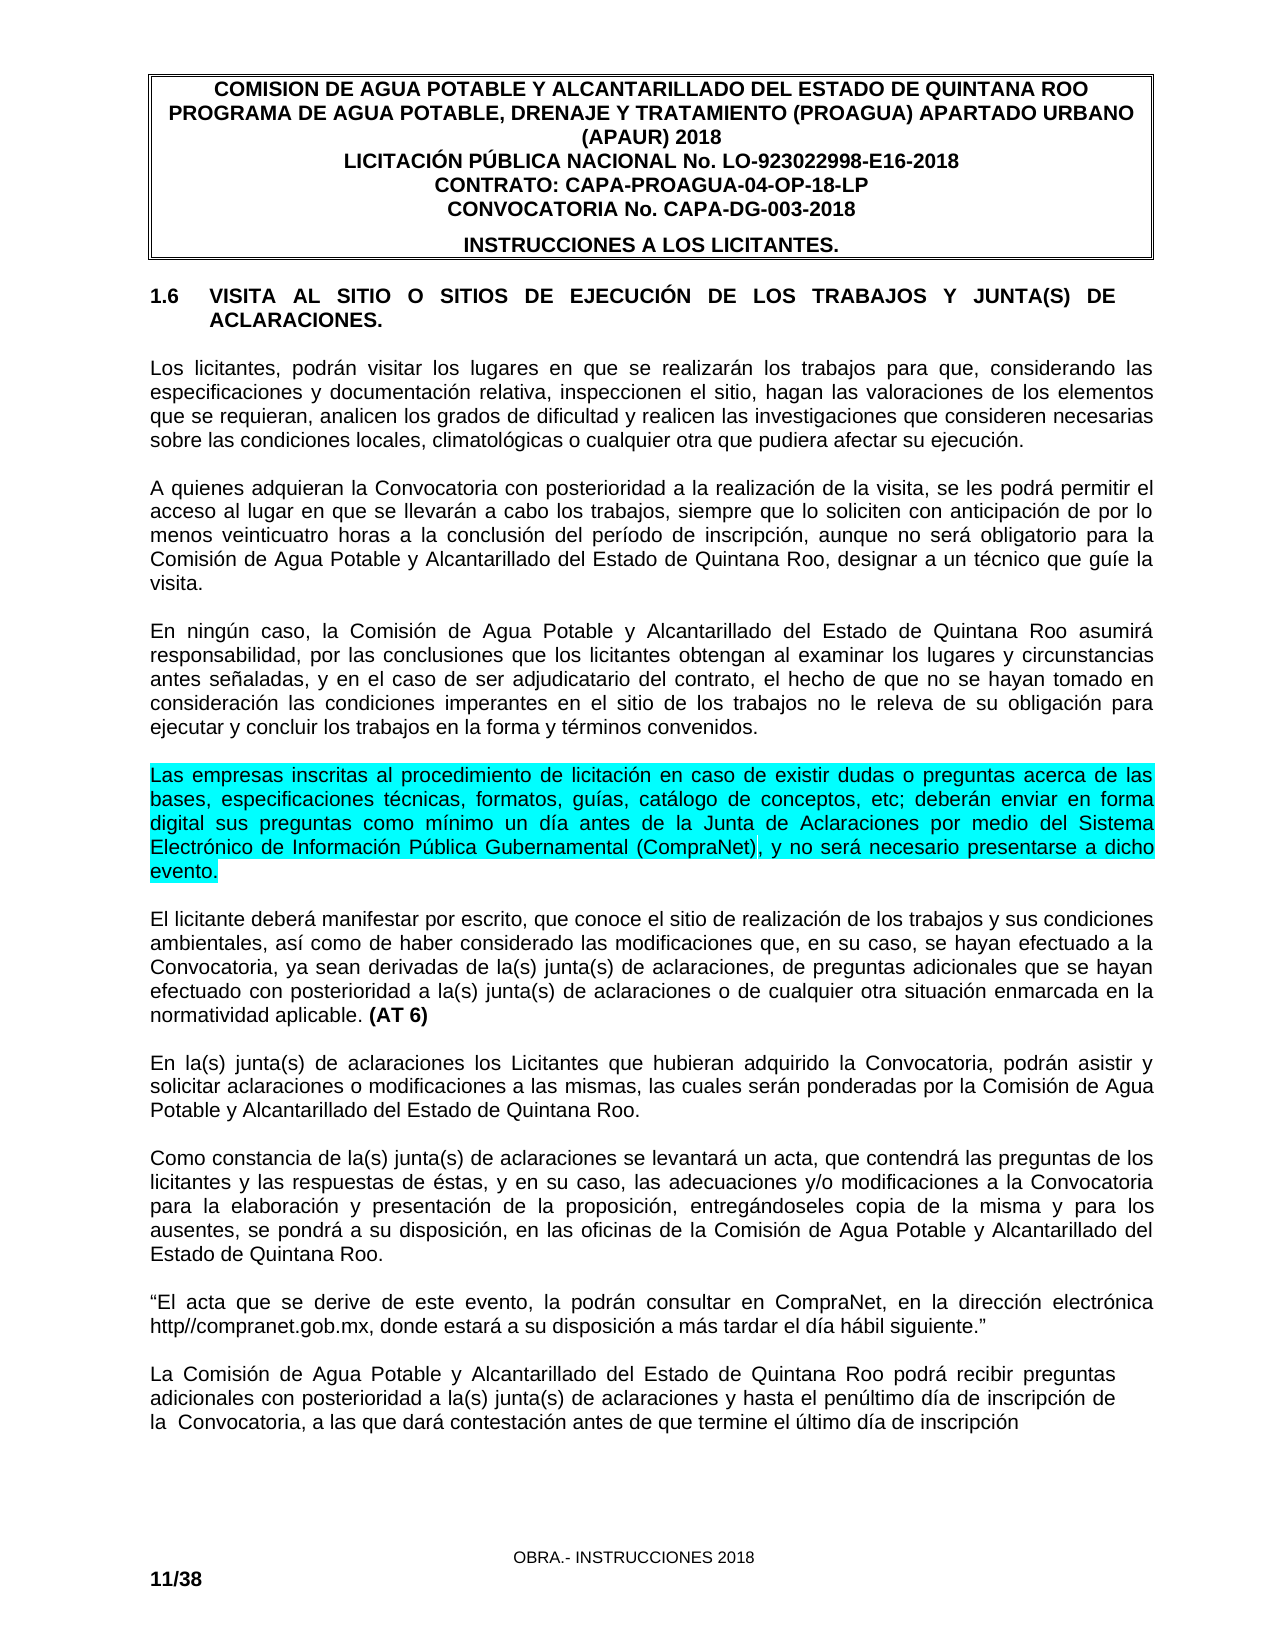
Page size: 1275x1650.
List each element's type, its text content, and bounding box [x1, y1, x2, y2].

text Los licitantes, podrán visitar los lugares en que se realizarán los trabajos para que, considerando las especificaciones y documentación relativa, inspeccionen el sitio, hagan las valoraciones de los elementos que se requieran, analicen los grados de dificultad y realicen las investigaciones que consideren necesarias sobre las condiciones locales, climatológicas o cualquier otra que pudiera afectar su ejecución. [150, 356, 1155, 451]
text En la(s) junta(s) de aclaraciones los Licitantes que hubieran adquirido la Convocatoria, podrán asistir y solicitar aclaraciones o modificaciones a las mismas, las cuales serán ponderadas por la Comisión de Agua Potable y Alcantarillado del Estado de Quintana Roo. [150, 1050, 1155, 1122]
text 1.6 VISITA AL SITIO O SITIOS DE EJECUCIÓN DE LOS TRABAJOS Y JUNTA(S) DE ACLARACIONES. [150, 284, 1118, 332]
text Como constancia de la(s) junta(s) de aclaraciones se levantará un acta, que contendrá las preguntas de los licitantes y las respuestas de éstas, y en su caso, las adecuaciones y/o modificaciones a la Convocatoria para la elaboración y presentación de la proposición, entregándoseles copia de la misma y para los ausentes, se pondrá a su disposición, en las oficinas de la Comisión de Agua Potable y Alcantarillado del Estado de Quintana Roo. [150, 1146, 1155, 1266]
text La Comisión de Agua Potable y Alcantarillado del Estado de Quintana Roo podrá recibir preguntas adicionales con posterioridad a la(s) junta(s) de aclaraciones y hasta el penúltimo día de inscripción de la Convocatoria, a las que dará contestación antes de que termine el último día de inscripción [150, 1362, 1118, 1434]
text En ningún caso, la Comisión de Agua Potable y Alcantarillado del Estado de Quintana Roo asumirá responsabilidad, por las conclusiones que los licitantes obtengan al examinar los lugares y circunstancias antes señaladas, y en el caso de ser adjudicatario del contrato, el hecho de que no se hayan tomado en consideración las condiciones imperantes en el sitio de los trabajos no le releva de su obligación para ejecutar y concluir los trabajos en la forma y términos convenidos. [150, 619, 1155, 739]
text “El acta que se derive de este evento, la podrán consultar en CompraNet, en la dirección electrónica http//compranet.gob.mx, donde estará a su disposición a más tardar el día hábil siguiente.” [150, 1290, 1155, 1338]
text El licitante deberá manifestar por escrito, que conoce el sitio de realización de los trabajos y sus condiciones ambientales, así como de haber considerado las modificaciones que, en su caso, se hayan efectuado a la Convocatoria, ya sean derivadas de la(s) junta(s) de aclaraciones, de preguntas adicionales que se hayan efectuado con posterioridad a la(s) junta(s) de aclaraciones o de cualquier otra situación enmarcada en la normatividad aplicable. (AT 6) [150, 907, 1155, 1026]
text Las empresas inscritas al procedimiento de licitación en caso de existir dudas o preguntas acerca de las bases, especificaciones técnicas, formatos, guías, catálogo de conceptos, etc; deberán enviar en forma digital sus preguntas como mínimo un día antes de la Junta de Aclaraciones por medio del Sistema Electrónico de Información Pública Gubernamental (CompraNet), y no será necesario presentarse a dicho evento. [218, 835, 1155, 883]
text A quienes adquieran la Convocatoria con posterioridad a la realización de la visita, se les podrá permitir el acceso al lugar en que se llevarán a cabo los trabajos, siempre que lo soliciten con anticipación de por lo menos veinticuatro horas a la conclusión del período de inscripción, aunque no será obligatorio para la Comisión de Agua Potable y Alcantarillado del Estado de Quintana Roo, designar a un técnico que guíe la visita. [150, 475, 1155, 595]
